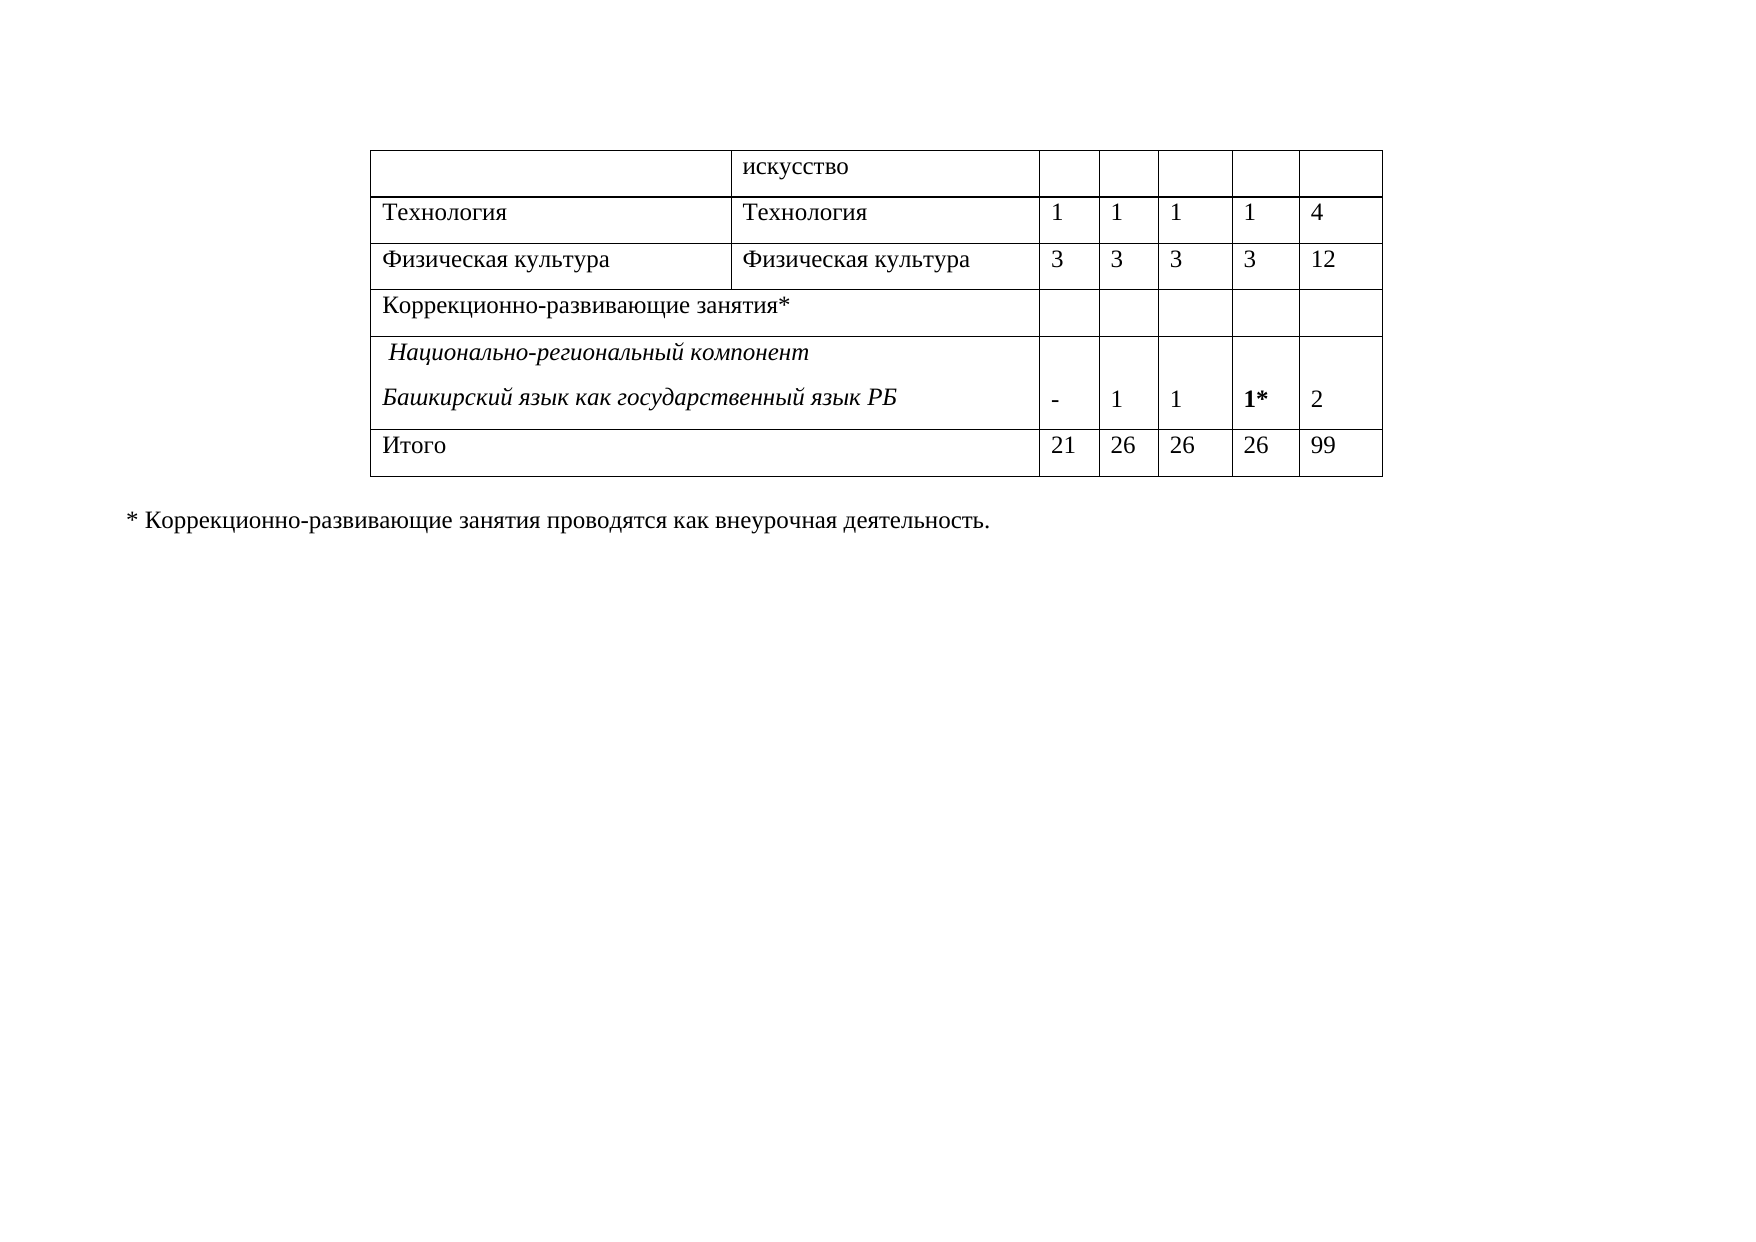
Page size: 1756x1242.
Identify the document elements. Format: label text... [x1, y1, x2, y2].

table_cell 1 [1159, 151, 1232, 196]
table_cell [1040, 290, 1099, 336]
table_cell 1 [1159, 337, 1232, 429]
table_cell 1 [1040, 198, 1099, 243]
table_cell 1 [1100, 198, 1158, 243]
table_cell 26 [1159, 430, 1232, 476]
table_cell [1159, 290, 1232, 336]
table_cell [1300, 290, 1382, 336]
table_cell 1 [1100, 337, 1158, 429]
table_cell 99 [1300, 430, 1382, 476]
table_cell 4 [1300, 198, 1382, 243]
table_cell 1 [1040, 151, 1099, 196]
table_cell Технология [732, 198, 1039, 243]
table_cell 21 [1040, 430, 1099, 476]
table_cell Физическая культура [732, 244, 1039, 289]
table_cell Итого [371, 430, 1039, 476]
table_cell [732, 151, 1039, 196]
table_cell 3 [1100, 244, 1158, 289]
table_cell [1100, 290, 1158, 336]
table_cell Коррекционно-развивающие занятия* [371, 290, 1039, 336]
table_cell 1 [1233, 198, 1299, 243]
table_cell 1 [1233, 151, 1299, 196]
table_cell [1233, 290, 1299, 336]
table_cell Национально-региональный компонент Башкирский язык как государственный язык РБ [371, 337, 1039, 429]
table_cell Технология [371, 198, 731, 243]
table_cell 1 [1159, 198, 1232, 243]
table_cell 3 [1233, 244, 1299, 289]
table_cell 4 [1300, 151, 1382, 196]
table_cell 3 [1159, 244, 1232, 289]
table_cell 3 [1040, 244, 1099, 289]
table_cell 26 [1233, 430, 1299, 476]
table_cell 12 [1300, 244, 1382, 289]
table_cell Физическая культура [371, 244, 731, 289]
table_cell 26 [1100, 430, 1158, 476]
table_cell 1* [1233, 337, 1299, 429]
table_cell - [1040, 337, 1099, 429]
table_cell 2 [1300, 337, 1382, 429]
text * Коррекционно-развивающие занятия проводятся как внеурочная деятельность. [126, 505, 1643, 534]
table_cell 1 [1100, 151, 1158, 196]
